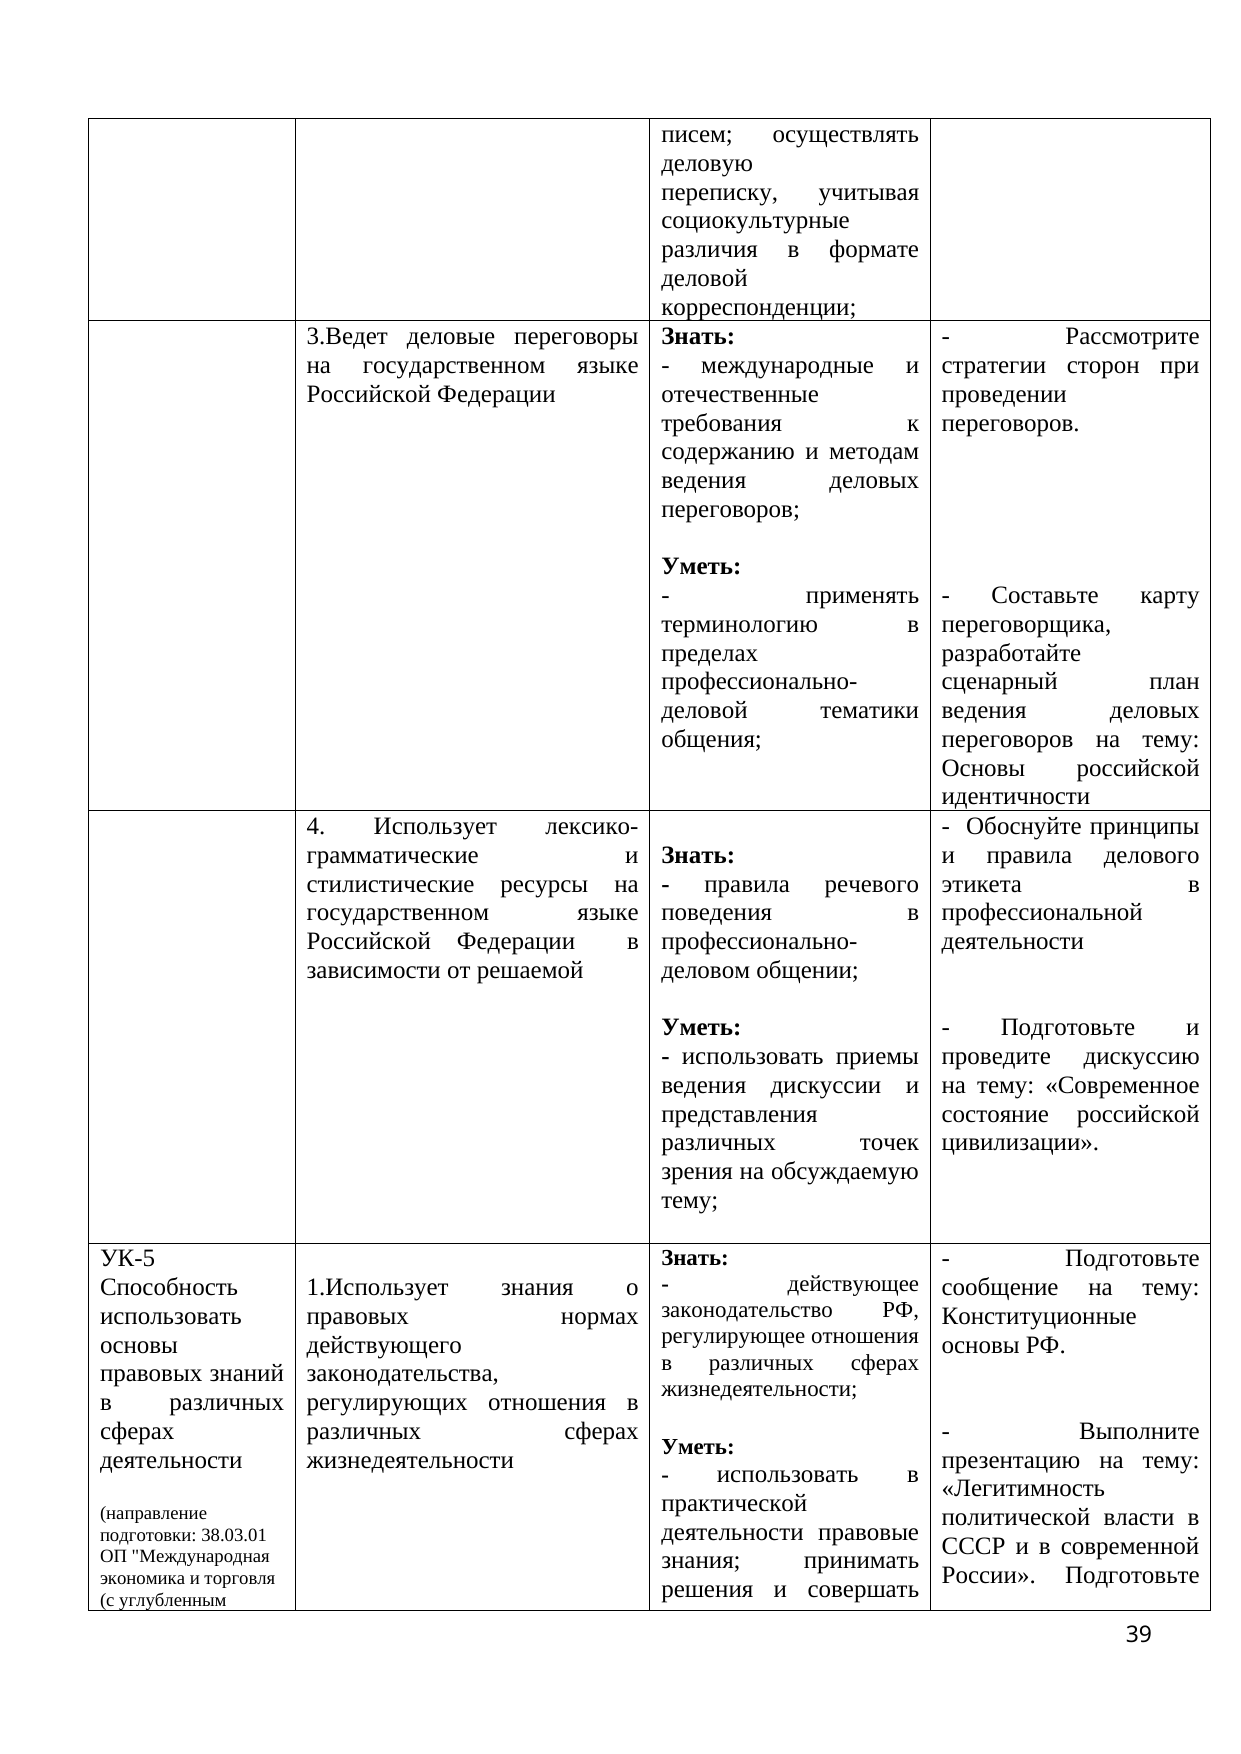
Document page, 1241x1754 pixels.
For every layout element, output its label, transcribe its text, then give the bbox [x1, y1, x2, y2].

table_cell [296, 119, 649, 320]
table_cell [89, 1244, 295, 1610]
table_cell [89, 811, 295, 1242]
table_cell Знать: - правила речевого поведения в профессионально-деловом общении; Уметь: - использовать приемы ведения дискуссии и представления различных точек зрения на обсуждаемую тему; [650, 811, 930, 1242]
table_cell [650, 1244, 930, 1610]
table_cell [650, 119, 930, 320]
table_cell - Рассмотрите стратегии сторон при проведении переговоров. - Составьте карту переговорщика, разработайте сценарный план ведения деловых переговоров на тему: Основы российской идентичности [931, 321, 1210, 810]
table_cell - Обоснуйте принципы и правила делового этикета в профессиональной деятельности - Подготовьте и проведите дискуссию на тему: «Современное состояние российской цивилизации». [931, 811, 1210, 1242]
table_cell 3.Ведет деловые переговоры на государственном языке Российской Федерации [296, 321, 649, 810]
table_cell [296, 1244, 649, 1610]
table_cell Знать: - международные и отечественные требования к содержанию и методам ведения деловых переговоров; Уметь: - применять терминологию в пределах профессионально-деловой тематики общения; [650, 321, 930, 810]
table_cell 4. Использует лексико-грамматические и стилистические ресурсы на государственном языке Российской Федерации в зависимости от решаемой [296, 811, 649, 1242]
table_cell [931, 1244, 1210, 1610]
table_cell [931, 119, 1210, 320]
table_cell [89, 321, 295, 810]
table_cell [89, 119, 295, 320]
